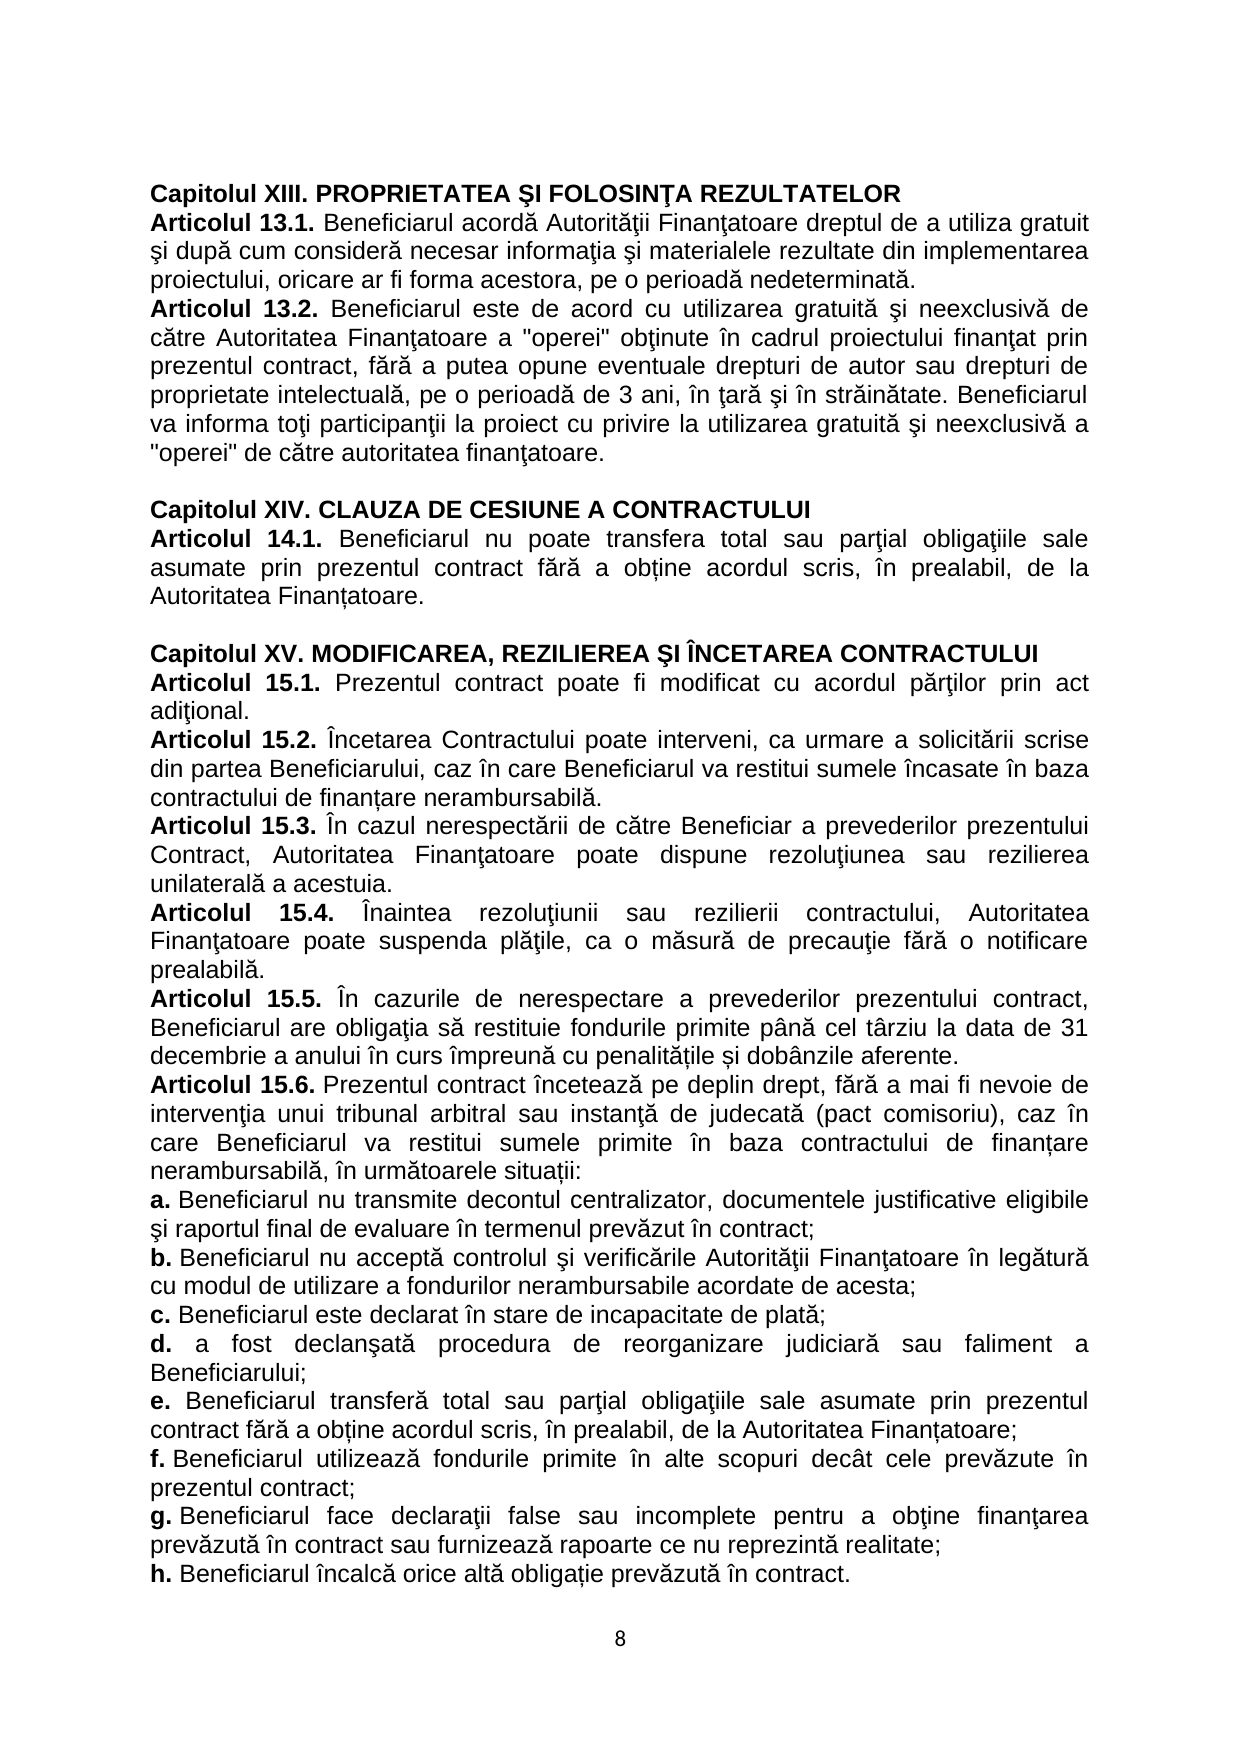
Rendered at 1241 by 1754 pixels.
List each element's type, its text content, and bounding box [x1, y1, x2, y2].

text c. Beneficiarul este declarat în stare de incapacitate de plată; [150, 1300, 1090, 1329]
text Capitolul XIII. PROPRIETATEA ŞI FOLOSINŢA REZULTATELOR [150, 179, 1090, 207]
text Articolul 15.6. Prezentul contract încetează pe deplin drept, fără a mai fi nevoie de intervenţia unui tribunal arbitral sau instanţă de judecată (pact comisoriu), caz în care Beneficiarul va restitui sumele primite în baza contractului de finanțare nerambursabilă, în următoarele situații: [150, 1070, 1090, 1185]
text Articolul 15.4. Înaintea rezoluţiunii sau rezilierii contractului, Autoritatea Finanţatoare poate suspenda plăţile, ca o măsură de precauţie fără o notificare prealabilă. [150, 897, 1090, 984]
text Capitolul XV. MODIFICAREA, REZILIEREA ŞI ÎNCETAREA CONTRACTULUI [150, 639, 1090, 667]
text g. Beneficiarul face declaraţii false sau incomplete pentru a obţine finanţarea prevăzută în contract sau furnizează rapoarte ce nu reprezintă realitate; [150, 1501, 1090, 1559]
text Capitolul XIV. CLAUZA DE CESIUNE A CONTRACTULUI [150, 495, 1090, 524]
text Articolul 15.3. În cazul nerespectării de către Beneficiar a prevederilor prezentului Contract, Autoritatea Finanţatoare poate dispune rezoluţiunea sau rezilierea unilaterală a acestuia. [150, 811, 1090, 897]
text f. Beneficiarul utilizează fondurile primite în alte scopuri decât cele prevăzute în prezentul contract; [150, 1444, 1090, 1501]
text b. Beneficiarul nu acceptă controlul şi verificările Autorităţii Finanţatoare în legătură cu modul de utilizare a fondurilor nerambursabile acordate de acesta; [150, 1242, 1090, 1300]
text Articolul 13.1. Beneficiarul acordă Autorităţii Finanţatoare dreptul de a utiliza gratuit şi după cum consideră necesar informaţia şi materialele rezultate din implementarea proiectului, oricare ar fi forma acestora, pe o perioadă nedeterminată. [150, 207, 1090, 294]
text Articolul 15.5. În cazurile de nerespectare a prevederilor prezentului contract, Beneficiarul are obligaţia să restituie fondurile primite până cel târziu la data de 31 decembrie a anului în curs împreună cu penalitățile și dobânzile aferente. [150, 984, 1090, 1070]
text Articolul 15.1. Prezentul contract poate fi modificat cu acordul părţilor prin act adiţional. [150, 667, 1090, 725]
text Articolul 15.2. Încetarea Contractului poate interveni, ca urmare a solicitării scrise din partea Beneficiarului, caz în care Beneficiarul va restitui sumele încasate în baza contractului de finanțare nerambursabilă. [150, 725, 1090, 811]
text Articolul 14.1. Beneficiarul nu poate transfera total sau parţial obligaţiile sale asumate prin prezentul contract fără a obține acordul scris, în prealabil, de la Autoritatea Finanțatoare. [150, 524, 1090, 610]
text a. Beneficiarul nu transmite decontul centralizator, documentele justificative eligibile şi raportul final de evaluare în termenul prevăzut în contract; [150, 1185, 1090, 1242]
text d. a fost declanşată procedura de reorganizare judiciară sau faliment a Beneficiarului; [150, 1329, 1090, 1386]
text Articolul 13.2. Beneficiarul este de acord cu utilizarea gratuită şi neexclusivă de către Autoritatea Finanţatoare a "operei" obţinute în cadrul proiectului finanţat prin prezentul contract, fără a putea opune eventuale drepturi de autor sau drepturi de proprietate intelectuală, pe o perioadă de 3 ani, în ţară şi în străinătate. Beneficiarul va informa toţi participanţii la proiect cu privire la utilizarea gratuită şi neexclusivă a "operei" de către autoritatea finanţatoare. [150, 294, 1090, 466]
text e. Beneficiarul transferă total sau parţial obligaţiile sale asumate prin prezentul contract fără a obține acordul scris, în prealabil, de la Autoritatea Finanțatoare; [150, 1386, 1090, 1444]
text h. Beneficiarul încalcă orice altă obligație prevăzută în contract. [150, 1559, 1090, 1587]
